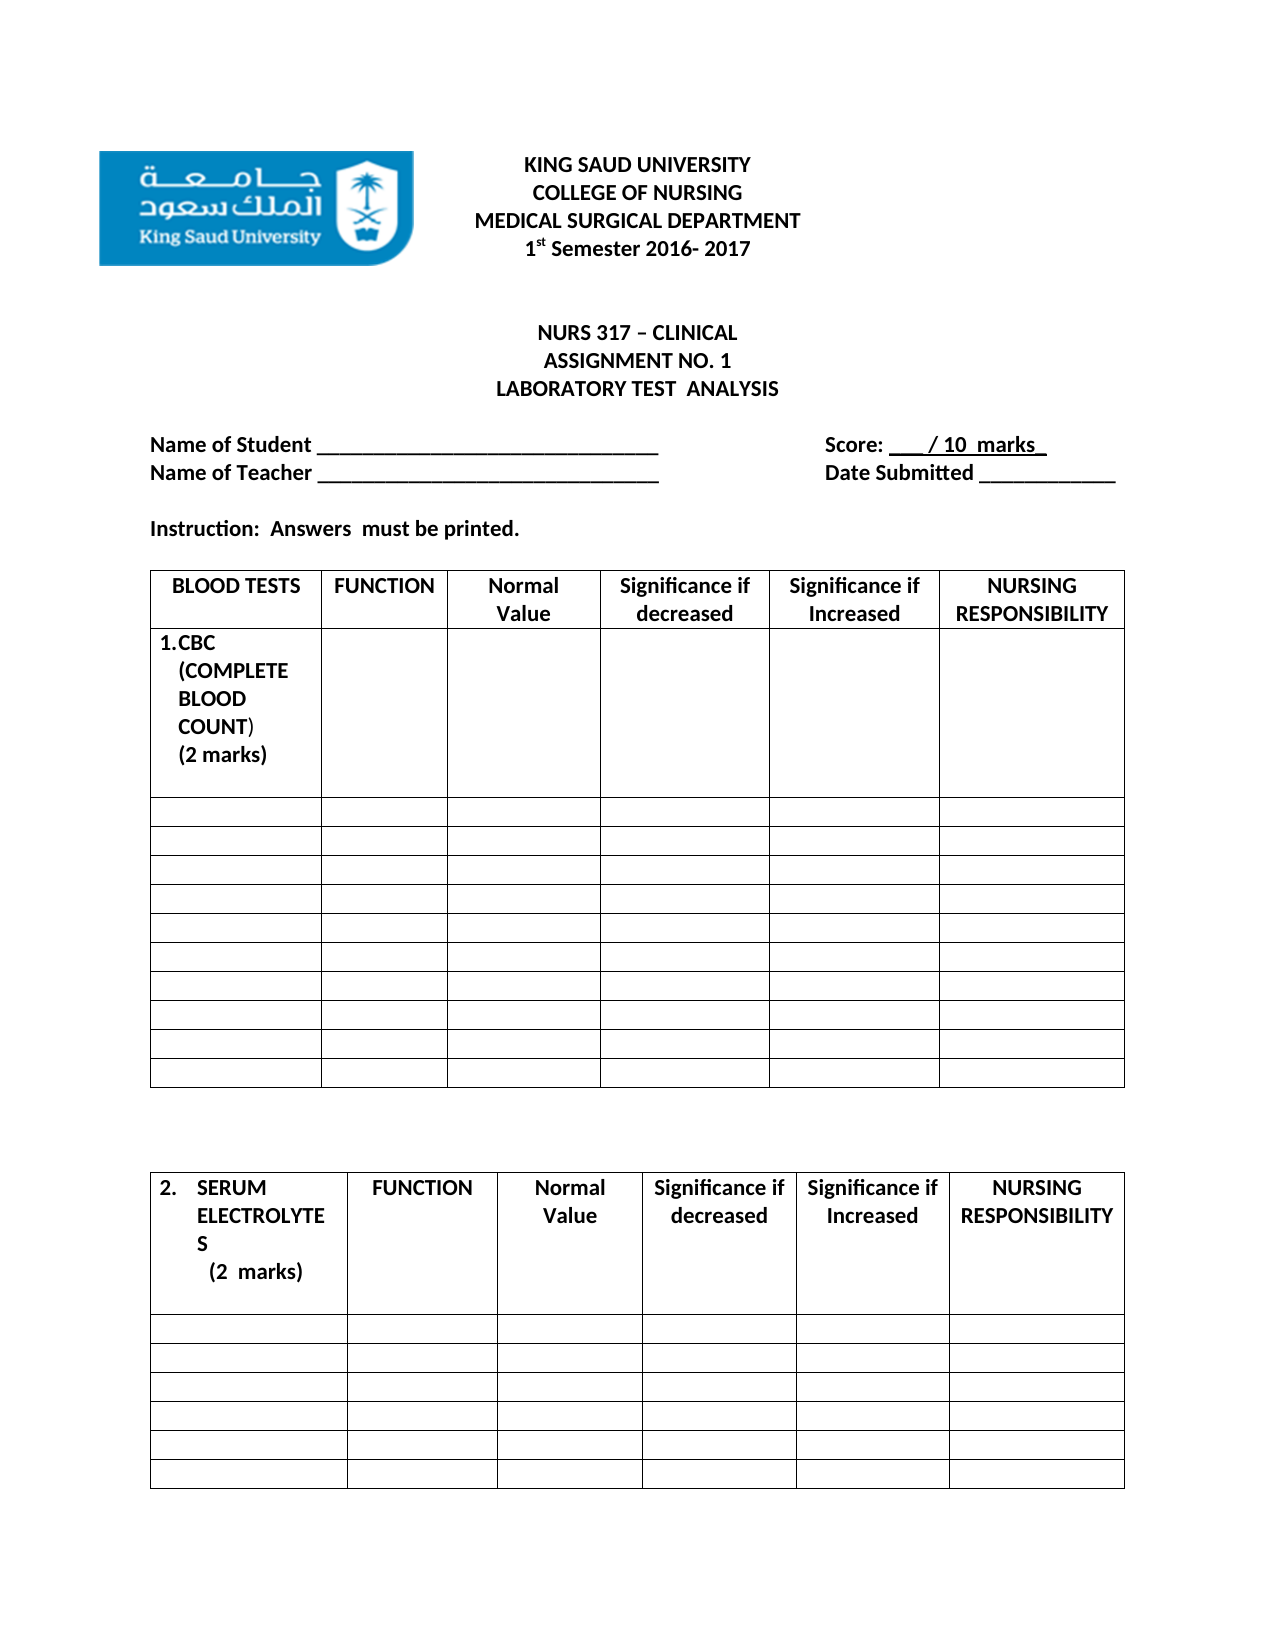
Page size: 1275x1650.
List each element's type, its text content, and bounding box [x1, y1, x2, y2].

table_cell [498, 1402, 642, 1430]
table_header FUNCTION [348, 1173, 497, 1313]
table_cell [643, 1402, 796, 1430]
table_cell [448, 1059, 600, 1087]
table_cell [348, 1460, 497, 1488]
table_cell [322, 856, 447, 884]
table_cell [770, 1030, 939, 1058]
table_cell [448, 798, 600, 826]
table_cell [151, 1344, 347, 1372]
table_cell [601, 1059, 769, 1087]
table_cell [643, 1460, 796, 1488]
text MEDICAL SURGICAL DEPARTMENT [150, 206, 1125, 234]
picture [140, 212, 150, 216]
table_cell [643, 1373, 796, 1401]
table_cell [448, 914, 600, 942]
table_cell [151, 827, 321, 855]
table_cell [151, 1059, 321, 1087]
table_cell [448, 1001, 600, 1029]
text KING SAUD UNIVERSITY [150, 150, 1125, 178]
table_cell [151, 1001, 321, 1029]
table_cell [322, 972, 447, 1000]
table_header NURSING RESPONSIBILITY [950, 1173, 1124, 1313]
text 1st Semester 2016- 2017 [150, 234, 1125, 262]
table_cell [151, 972, 321, 1000]
table_cell [151, 943, 321, 971]
table_cell [348, 1315, 497, 1342]
text Name of Teacher ______________________________ Date Submitted ____________ [150, 458, 1125, 486]
table_cell [940, 1001, 1124, 1029]
table_header Significance if Increased [797, 1173, 949, 1313]
text LABORATORY TEST ANALYSIS [150, 374, 1125, 402]
table_cell [940, 1030, 1124, 1058]
table_cell [770, 914, 939, 942]
table_cell [498, 1460, 642, 1488]
table_cell [940, 885, 1124, 913]
table_cell [950, 1460, 1124, 1488]
table_cell [498, 1431, 642, 1459]
table_cell [940, 856, 1124, 884]
text COLLEGE OF NURSING [150, 178, 1125, 206]
text ASSIGNMENT NO. 1 [150, 346, 1125, 374]
table_cell [770, 827, 939, 855]
table_cell [322, 1001, 447, 1029]
table_cell [601, 827, 769, 855]
table_cell [601, 943, 769, 971]
table_cell [770, 856, 939, 884]
table_cell [448, 827, 600, 855]
table_cell [770, 1001, 939, 1029]
table_header Normal Value [498, 1173, 642, 1313]
table_cell [348, 1373, 497, 1401]
table_cell [770, 885, 939, 913]
table_cell [601, 1030, 769, 1058]
table_header Significance if decreased [643, 1173, 796, 1313]
table_cell [151, 1402, 347, 1430]
table_cell [940, 914, 1124, 942]
table_cell [151, 798, 321, 826]
table_cell [770, 1059, 939, 1087]
table_cell [770, 972, 939, 1000]
table_cell [950, 1402, 1124, 1430]
table_cell [940, 629, 1124, 797]
table_cell [348, 1344, 497, 1372]
table_cell [643, 1315, 796, 1342]
table_cell [322, 827, 447, 855]
text NURS 317 – CLINICAL [150, 318, 1125, 346]
table_cell [950, 1315, 1124, 1342]
table_cell [151, 1431, 347, 1459]
table_header Normal Value [448, 571, 600, 627]
table_cell [348, 1431, 497, 1459]
table_cell [770, 798, 939, 826]
table_cell [322, 914, 447, 942]
table_cell [601, 1001, 769, 1029]
table_cell [448, 972, 600, 1000]
table_cell [498, 1315, 642, 1342]
table_cell [151, 914, 321, 942]
text Instruction: Answers must be printed. [150, 514, 1125, 542]
table_cell [448, 943, 600, 971]
table_cell [601, 629, 769, 797]
table_header Significance if decreased [601, 571, 769, 627]
table_cell [322, 1059, 447, 1087]
table_cell [498, 1373, 642, 1401]
table_cell [770, 943, 939, 971]
table_cell [448, 1030, 600, 1058]
table_cell [940, 798, 1124, 826]
table_cell [770, 629, 939, 797]
picture [99, 262, 414, 266]
table_cell [950, 1431, 1124, 1459]
table_cell [940, 1059, 1124, 1087]
picture [140, 172, 150, 187]
table_cell [151, 1373, 347, 1401]
table_header FUNCTION [322, 571, 447, 627]
table_cell [797, 1460, 949, 1488]
table_cell [601, 914, 769, 942]
picture [140, 230, 150, 243]
table_cell [601, 885, 769, 913]
table_cell [601, 856, 769, 884]
text Name of Student ______________________________ Score: ___ / 10 marks_ [150, 430, 1125, 458]
table_cell [322, 943, 447, 971]
table_cell [940, 827, 1124, 855]
table_cell [448, 629, 600, 797]
table_header BLOOD TESTS [151, 571, 321, 627]
table_header NURSING RESPONSIBILITY [940, 571, 1124, 627]
table_cell [797, 1315, 949, 1342]
table_cell [322, 885, 447, 913]
table_cell [643, 1431, 796, 1459]
table_cell [601, 972, 769, 1000]
table_cell [950, 1373, 1124, 1401]
table_cell [643, 1344, 796, 1372]
table_cell [448, 885, 600, 913]
table_cell [797, 1373, 949, 1401]
table_header SERUM ELECTROLYTES (2 marks) [151, 1173, 347, 1313]
table_cell [940, 943, 1124, 971]
table_cell [151, 856, 321, 884]
table_cell [950, 1344, 1124, 1372]
table_cell [797, 1431, 949, 1459]
table_cell [151, 1030, 321, 1058]
table_cell [498, 1344, 642, 1372]
table_cell [151, 1315, 347, 1342]
table_cell [601, 798, 769, 826]
table_cell [448, 856, 600, 884]
table_cell CBC (COMPLETE BLOOD COUNT) (2 marks) [151, 629, 321, 797]
table_cell [322, 1030, 447, 1058]
table_cell [797, 1344, 949, 1372]
table_cell [348, 1402, 497, 1430]
table_cell [151, 885, 321, 913]
table_cell [940, 972, 1124, 1000]
table_cell [151, 1460, 347, 1488]
table_cell [322, 798, 447, 826]
table_header Significance if Increased [770, 571, 939, 627]
table_cell [797, 1402, 949, 1430]
table_cell [322, 629, 447, 797]
